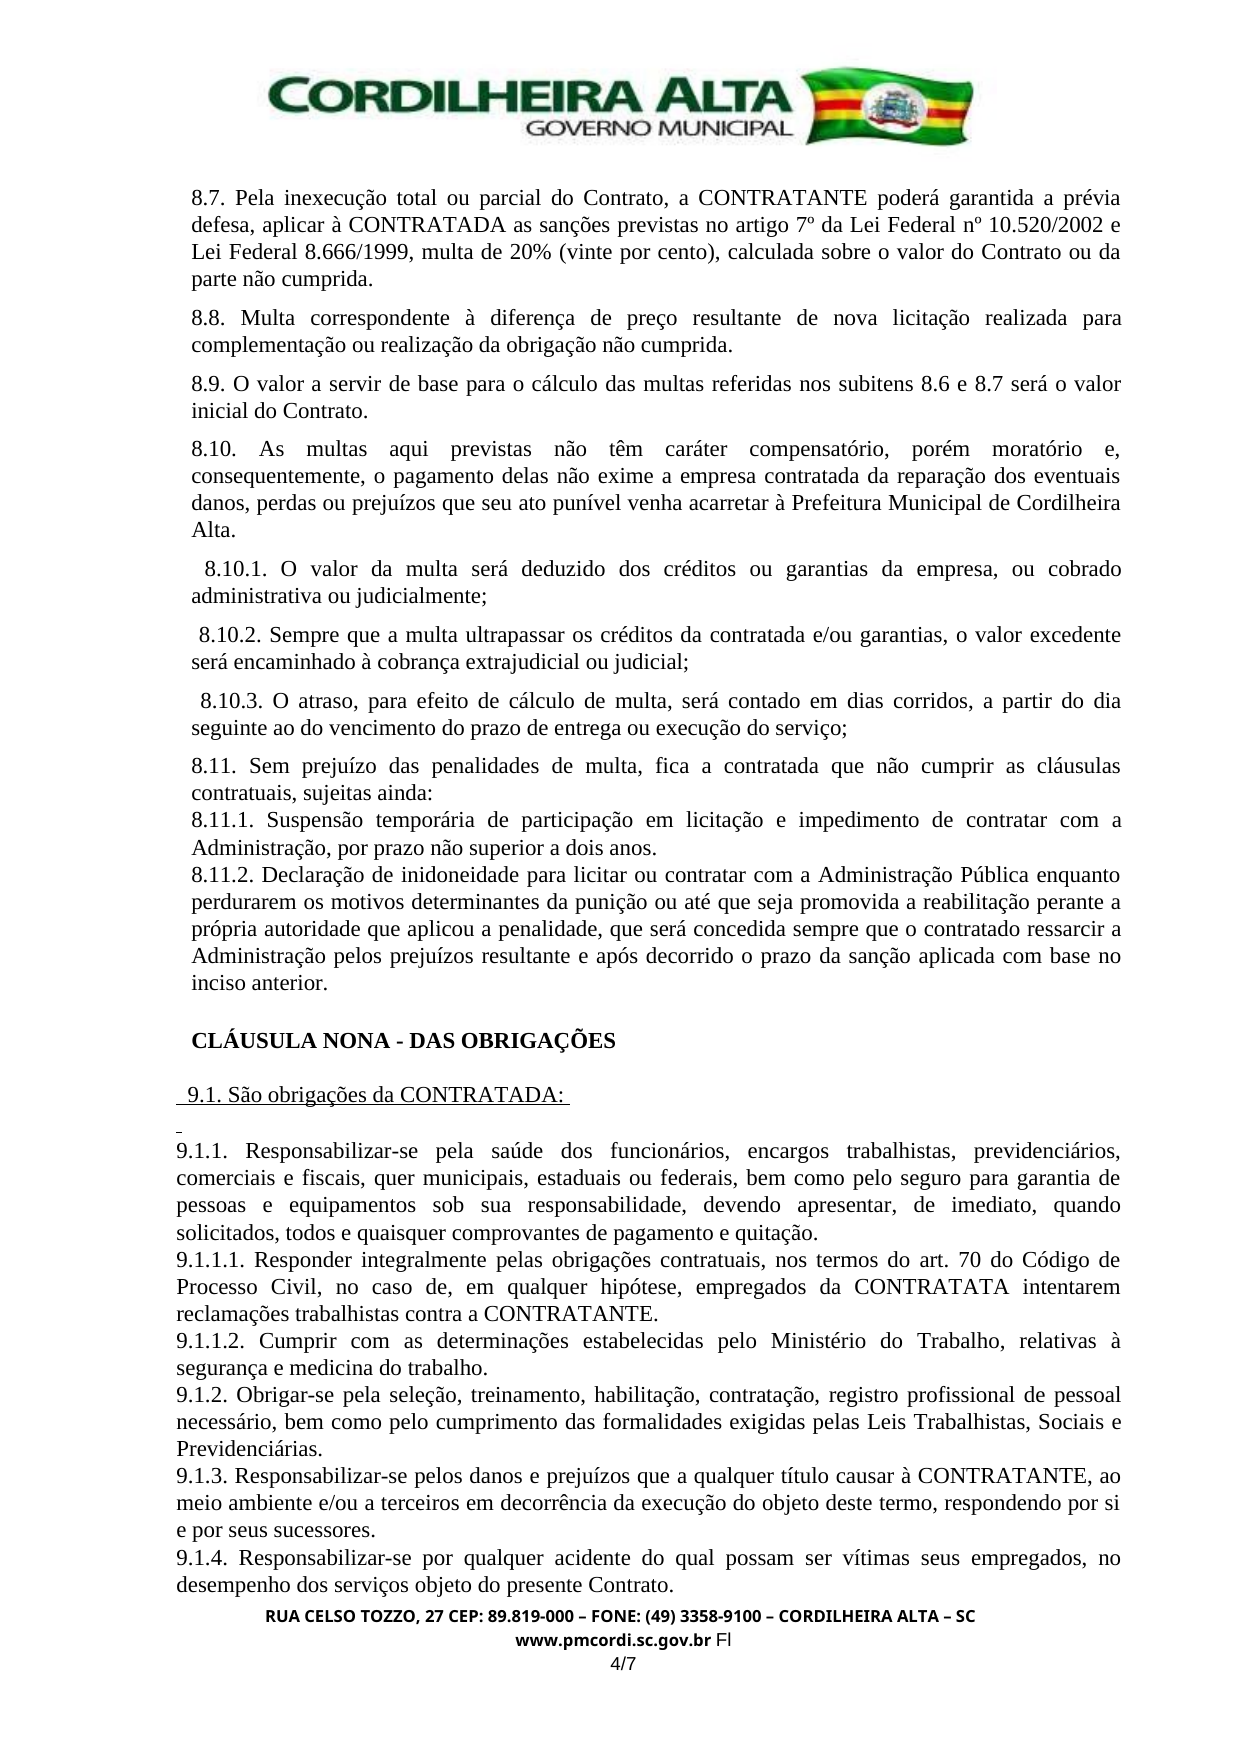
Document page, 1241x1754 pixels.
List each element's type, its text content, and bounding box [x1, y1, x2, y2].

text 9.1.2. Obrigar-se pela seleção, treinamento, habilitação, contratação, registro profissional de pessoal necessário, bem como pelo cumprimento das formalidades exigidas pelas Leis Trabalhistas, Sociais e Previdenciárias. [176, 1381, 1123, 1462]
text 8.10.1. O valor da multa será deduzido dos créditos ou garantias da empresa, ou cobrado administrativa ou judicialmente; [191, 555, 1123, 609]
text 8.8. Multa correspondente à diferença de preço resultante de nova licitação realizada para complementação ou realização da obrigação não cumprida. [191, 304, 1123, 357]
text 9.1.1.2. Cumprir com as determinações estabelecidas pelo Ministério do Trabalho, relativas à segurança e medicina do trabalho. [176, 1327, 1123, 1380]
text 9.1.3. Responsabilizar-se pelos danos e prejuízos que a qualquer título causar à CONTRATANTE, ao meio ambiente e/ou a terceiros em decorrência da execução do objeto deste termo, respondendo por si e por seus sucessores. [176, 1462, 1122, 1543]
text 8.11.1. Suspensão temporária de participação em licitação e impedimento de contratar com a Administração, por prazo não superior a dois anos. [191, 807, 1123, 860]
text 9.1.1.1. Responder integralmente pelas obrigações contratuais, nos termos do art. 70 do Código de Processo Civil, no caso de, em qualquer hipótese, empregados da CONTRATATA intentarem reclamações trabalhistas contra a CONTRATANTE. [176, 1246, 1122, 1326]
text 9.1. São obrigações da CONTRATADA: [176, 1081, 683, 1107]
text 8.11.2. Declaração de inidoneidade para licitar ou contratar com a Administração Pública enquanto perdurarem os motivos determinantes da punição ou até que seja promovida a reabilitação perante a própria autoridade que aplicou a penalidade, que será concedida sempre que o contratado ressarcir a Administração pelos prejuízos resultante e após decorrido o prazo da sanção aplicada com base no inciso anterior. [191, 861, 1122, 995]
text 8.10.2. Sempre que a multa ultrapassar os créditos da contratada e/ou garantias, o valor excedente será encaminhado à cobrança extrajudicial ou judicial; [191, 621, 1123, 674]
text 9.1.1. Responsabilizar-se pela saúde dos funcionários, encargos trabalhistas, previdenciários, comerciais e fiscais, quer municipais, estaduais ou federais, bem como pelo seguro para garantia de pessoas e equipamentos sob sua responsabilidade, devendo apresentar, de imediato, quando solicitados, todos e quaisquer comprovantes de pagamento e quitação. [176, 1137, 1122, 1245]
text 9.1.4. Responsabilizar-se por qualquer acidente do qual possam ser vítimas seus empregados, no desempenho dos serviços objeto do presente Contrato. [176, 1543, 1123, 1597]
text 8.10. As multas aqui previstas não têm caráter compensatório, porém moratório e, consequentemente, o pagamento delas não exime a empresa contratada da reparação dos eventuais danos, perdas ou prejuízos que seu ato punível venha acarretar à Prefeitura Municipal de Cordilheira Alta. [191, 435, 1122, 543]
text CLÁUSULA NONA - DAS OBRIGAÇÕES [191, 1027, 683, 1053]
text 8.10.3. O atraso, para efeito de cálculo de multa, será contado em dias corridos, a partir do dia seguinte ao do vencimento do prazo de entrega ou execução do serviço; [191, 687, 1123, 740]
text 8.9. O valor a servir de base para o cálculo das multas referidas nos subitens 8.6 e 8.7 será o valor inicial do Contrato. [191, 369, 1123, 423]
text 8.7. Pela inexecução total ou parcial do Contrato, a CONTRATANTE poderá garantida a prévia defesa, aplicar à CONTRATADA as sanções previstas no artigo 7º da Lei Federal nº 10.520/2002 e Lei Federal 8.666/1999, multa de 20% (vinte por cento), calculada sobre o valor do Contrato ou da parte não cumprida. [191, 184, 1122, 292]
text 8.11. Sem prejuízo das penalidades de multa, fica a contratada que não cumprir as cláusulas contratuais, sujeitas ainda: [191, 752, 1123, 806]
picture [245, 43, 997, 171]
